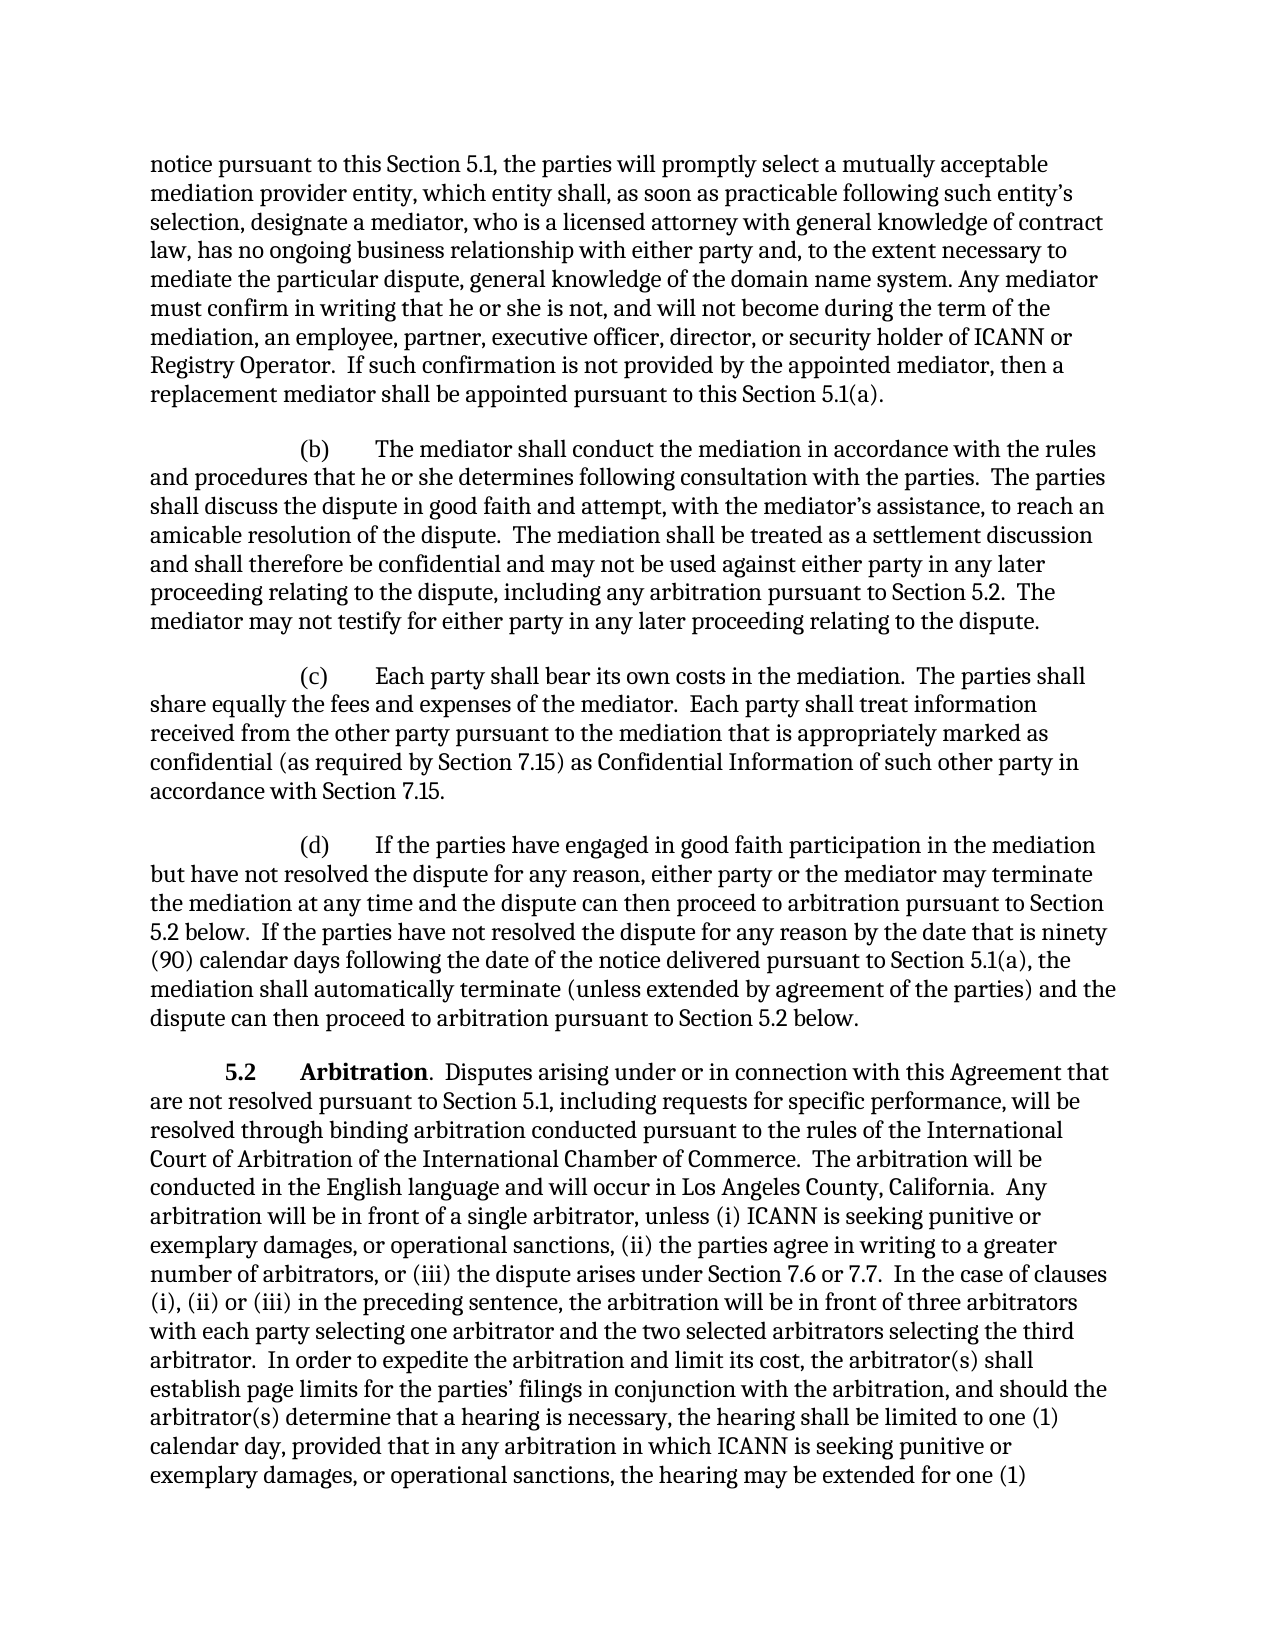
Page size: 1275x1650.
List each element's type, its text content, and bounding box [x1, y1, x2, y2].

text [150, 1057, 1125, 1489]
text If the parties have engaged in good faith participation in the mediation but have not resolved the dispute for any reason, either party or the mediator may terminate the mediation at any time and the dispute can then proceed to arbitration pursuant to Section 5.2 below. If the parties have not resolved the dispute for any reason by the date that is ninety (90) calendar days following the date of the notice delivered pursuant to Section 5.1(a), the mediation shall automatically terminate (unless extended by agreement of the parties) and the dispute can then proceed to arbitration pursuant to Section 5.2 below. [150, 830, 1125, 1032]
text The mediator shall conduct the mediation in accordance with the rules and procedures that he or she determines following consultation with the parties. The parties shall discuss the dispute in good faith and attempt, with the mediator’s assistance, to reach an amicable resolution of the dispute. The mediation shall be treated as a settlement discussion and shall therefore be confidential and may not be used against either party in any later proceeding relating to the dispute, including any arbitration pursuant to Section 5.2. The mediator may not testify for either party in any later proceeding relating to the dispute. [150, 434, 1125, 636]
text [150, 150, 1125, 409]
text Each party shall bear its own costs in the mediation. The parties shall share equally the fees and expenses of the mediator. Each party shall treat information received from the other party pursuant to the mediation that is appropriately marked as confidential (as required by Section 7.15) as Confidential Information of such other party in accordance with Section 7.15. [150, 661, 1125, 805]
